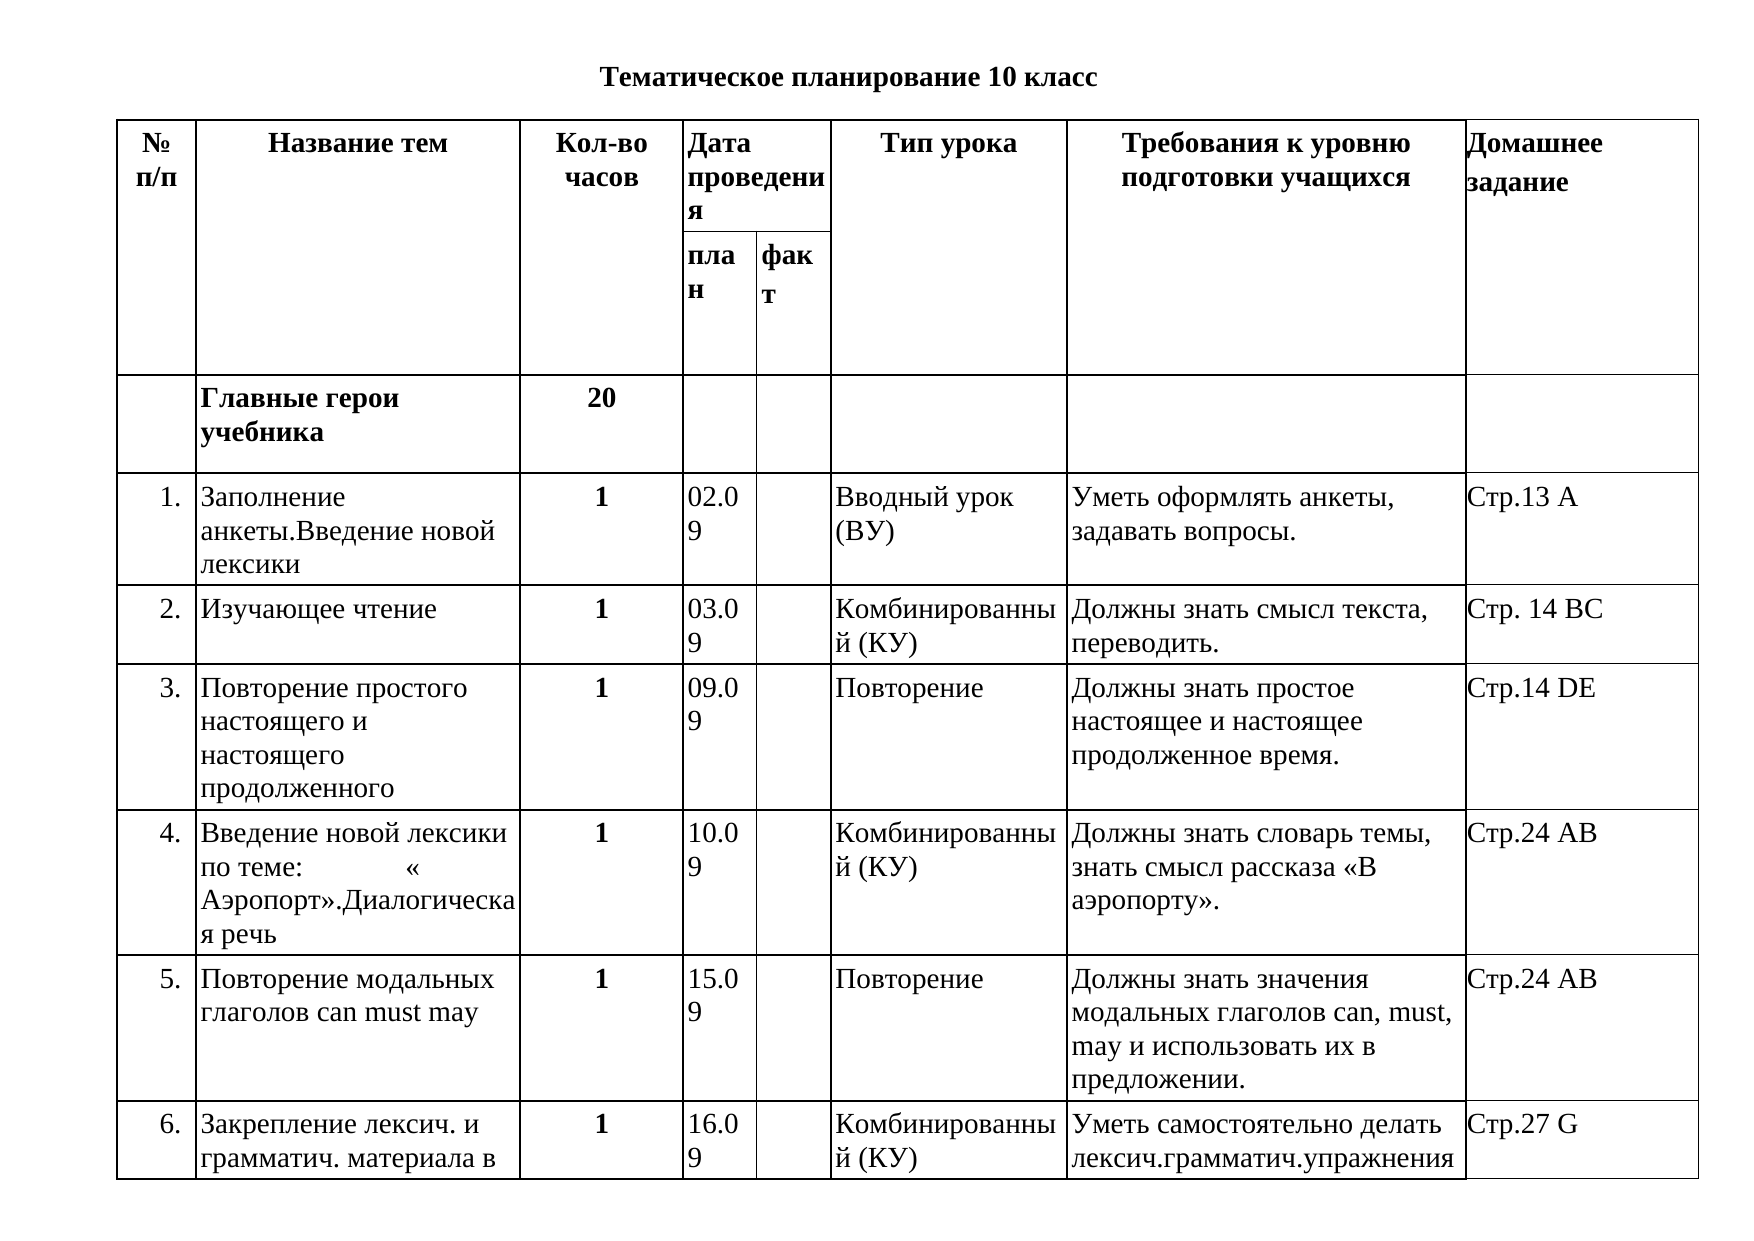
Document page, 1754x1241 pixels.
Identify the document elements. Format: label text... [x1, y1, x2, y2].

table_cell Уметь оформлять анкеты, задавать вопросы. [1068, 474, 1465, 584]
table_cell Повторение модальных глаголов can must may [197, 956, 519, 1100]
table_cell 1 [521, 956, 682, 1100]
table_cell [118, 1102, 195, 1178]
table_cell [118, 956, 195, 1100]
table_cell 03.09 [684, 586, 756, 663]
table_cell Изучающее чтение [197, 586, 519, 663]
table_cell Стр.24 AВ [1467, 955, 1698, 1100]
table_cell [832, 376, 1066, 472]
table_cell Стр.24 AВ [1467, 810, 1698, 954]
table_cell [757, 376, 830, 472]
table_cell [832, 1102, 1066, 1178]
table_cell [684, 376, 756, 472]
table_header Дата проведения [684, 121, 830, 231]
table_header Требования к уровню подготовки учащихся [1068, 121, 1465, 373]
table_cell Стр.13 A [1467, 473, 1698, 584]
table_cell факт [757, 232, 830, 373]
table_header Домашнее задание [1467, 120, 1698, 373]
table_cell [1068, 1102, 1465, 1178]
table_cell [757, 586, 830, 663]
table_cell Стр.14 DE [1467, 664, 1698, 808]
table_cell Повторение [832, 665, 1066, 808]
table_cell Вводный урок (ВУ) [832, 474, 1066, 584]
table_cell [1068, 376, 1465, 472]
table_header № п/п [118, 121, 195, 373]
table_cell Стр. 14 BC [1467, 585, 1698, 663]
table_cell [757, 811, 830, 954]
table_cell [118, 811, 195, 954]
table_header Тип урока [832, 121, 1066, 373]
table_cell план [684, 232, 756, 373]
table_cell Должны знать значения модальных глаголов can, must, may и использовать их в предложении. [1068, 956, 1465, 1100]
table_cell Комбинированный (КУ) [832, 811, 1066, 954]
table_cell [757, 956, 830, 1100]
table_cell Должны знать смысл текста, переводить. [1068, 586, 1465, 663]
table_cell [118, 586, 195, 663]
text Тематическое планирование 10 класс [118, 59, 1695, 93]
table_cell 1 [521, 665, 682, 808]
table_cell [757, 1102, 830, 1178]
table_cell 1 [521, 474, 682, 584]
table_cell Заполнение анкеты.Введение новой лексики [197, 474, 519, 584]
table_cell Комбинированный (КУ) [832, 586, 1066, 663]
table_cell [118, 665, 195, 808]
table_cell Стр.27 G [1467, 1101, 1698, 1178]
table_cell Должны знать простое настоящее и настоящее продолженное время. [1068, 665, 1465, 808]
table_cell 10.09 [684, 811, 756, 954]
table_cell [1467, 375, 1698, 472]
table_cell 1 [118, 474, 195, 584]
table_cell [757, 474, 830, 584]
table_cell Главные герои учебника [197, 376, 519, 472]
table_cell 02.09 [684, 474, 756, 584]
table_cell [757, 665, 830, 808]
table_cell 20 [521, 376, 682, 472]
table_cell 1 [521, 811, 682, 954]
table_header Кол-во часов [521, 121, 682, 373]
table_cell 16.09 [684, 1102, 756, 1178]
table_cell Должны знать словарь темы, знать смысл рассказа «В аэропорту». [1068, 811, 1465, 954]
table_cell 1 [521, 586, 682, 663]
table_cell Повторение простого настоящего и настоящего продолженного [197, 665, 519, 808]
table_cell [118, 376, 195, 472]
table_cell 1 [521, 1102, 682, 1178]
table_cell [197, 1102, 519, 1178]
table_cell Введение новой лексики по теме: « Аэропорт».Диалогическая речь [197, 811, 519, 954]
table_header Название тем [197, 121, 519, 373]
table_cell 15.09 [684, 956, 756, 1100]
table_cell Повторение [832, 956, 1066, 1100]
table_cell 09.09 [684, 665, 756, 808]
